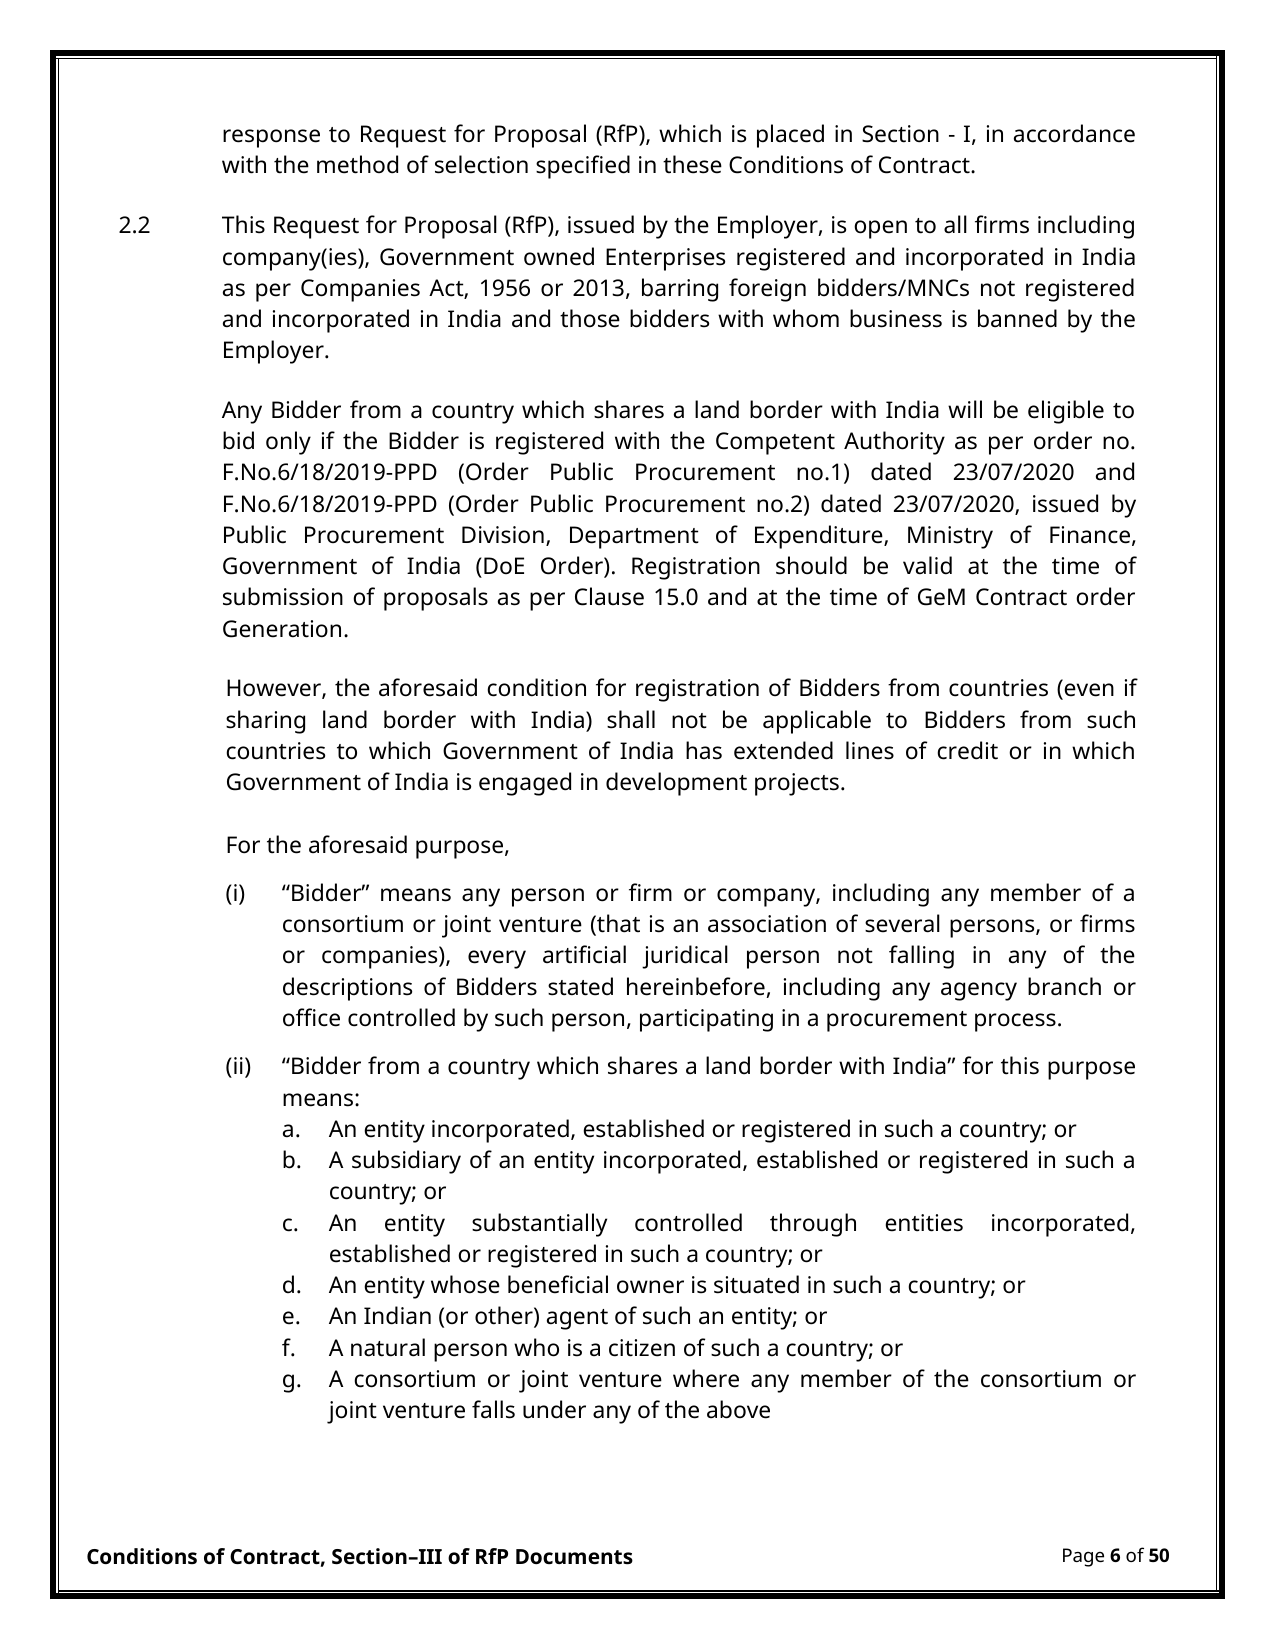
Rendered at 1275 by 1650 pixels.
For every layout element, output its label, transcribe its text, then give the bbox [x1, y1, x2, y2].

list “Bidder” means any person or firm or company, including any member of a consortium or joint venture (that is an association of several persons, or firms or companies), every artificial juridical person not falling in any of the descriptions of Bidders stated hereinbefore, including any agency branch or office controlled by such person, participating in a procurement process. [225, 877, 1137, 1033]
text Any Bidder from a country which shares a land border with India will be eligible to bid only if the Bidder is registered with the Competent Authority as per order no. F.No.6/18/2019-PPD (Order Public Procurement no.1) dated 23/07/2020 and F.No.6/18/2019-PPD (Order Public Procurement no.2) dated 23/07/2020, issued by Public Procurement Division, Department of Expenditure, Ministry of Finance, Government of India (DoE Order). Registration should be valid at the time of submission of proposals as per Clause 15.0 and at the time of GeM Contract order Generation. [222, 394, 1137, 644]
list A subsidiary of an entity incorporated, established or registered in such a country; or [282, 1144, 1137, 1206]
list A natural person who is a citizen of such a country; or [282, 1331, 1137, 1363]
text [118, 118, 1137, 181]
list An entity substantially controlled through entities incorporated, established or registered in such a country; or [282, 1206, 1137, 1269]
list “Bidder from a country which shares a land border with India” for this purpose means: [225, 1050, 1137, 1113]
list An entity whose beneficial owner is situated in such a country; or [282, 1269, 1137, 1300]
list An Indian (or other) agent of such an entity; or [282, 1300, 1137, 1331]
list An entity incorporated, established or registered in such a country; or [282, 1113, 1137, 1144]
text For the aforesaid purpose, [225, 828, 1137, 860]
list A consortium or joint venture where any member of the consortium or joint venture falls under any of the above [282, 1363, 1137, 1425]
text 2.2 This Request for Proposal (RfP), issued by the Employer, is open to all firms including company(ies), Government owned Enterprises registered and incorporated in India as per Companies Act, 1956 or 2013, barring foreign bidders/MNCs not registered and incorporated in India and those bidders with whom business is banned by the Employer. [118, 209, 1137, 365]
text However, the aforesaid condition for registration of Bidders from countries (even if sharing land border with India) shall not be applicable to Bidders from such countries to which Government of India has extended lines of credit or in which Government of India is engaged in development projects. [225, 672, 1137, 797]
